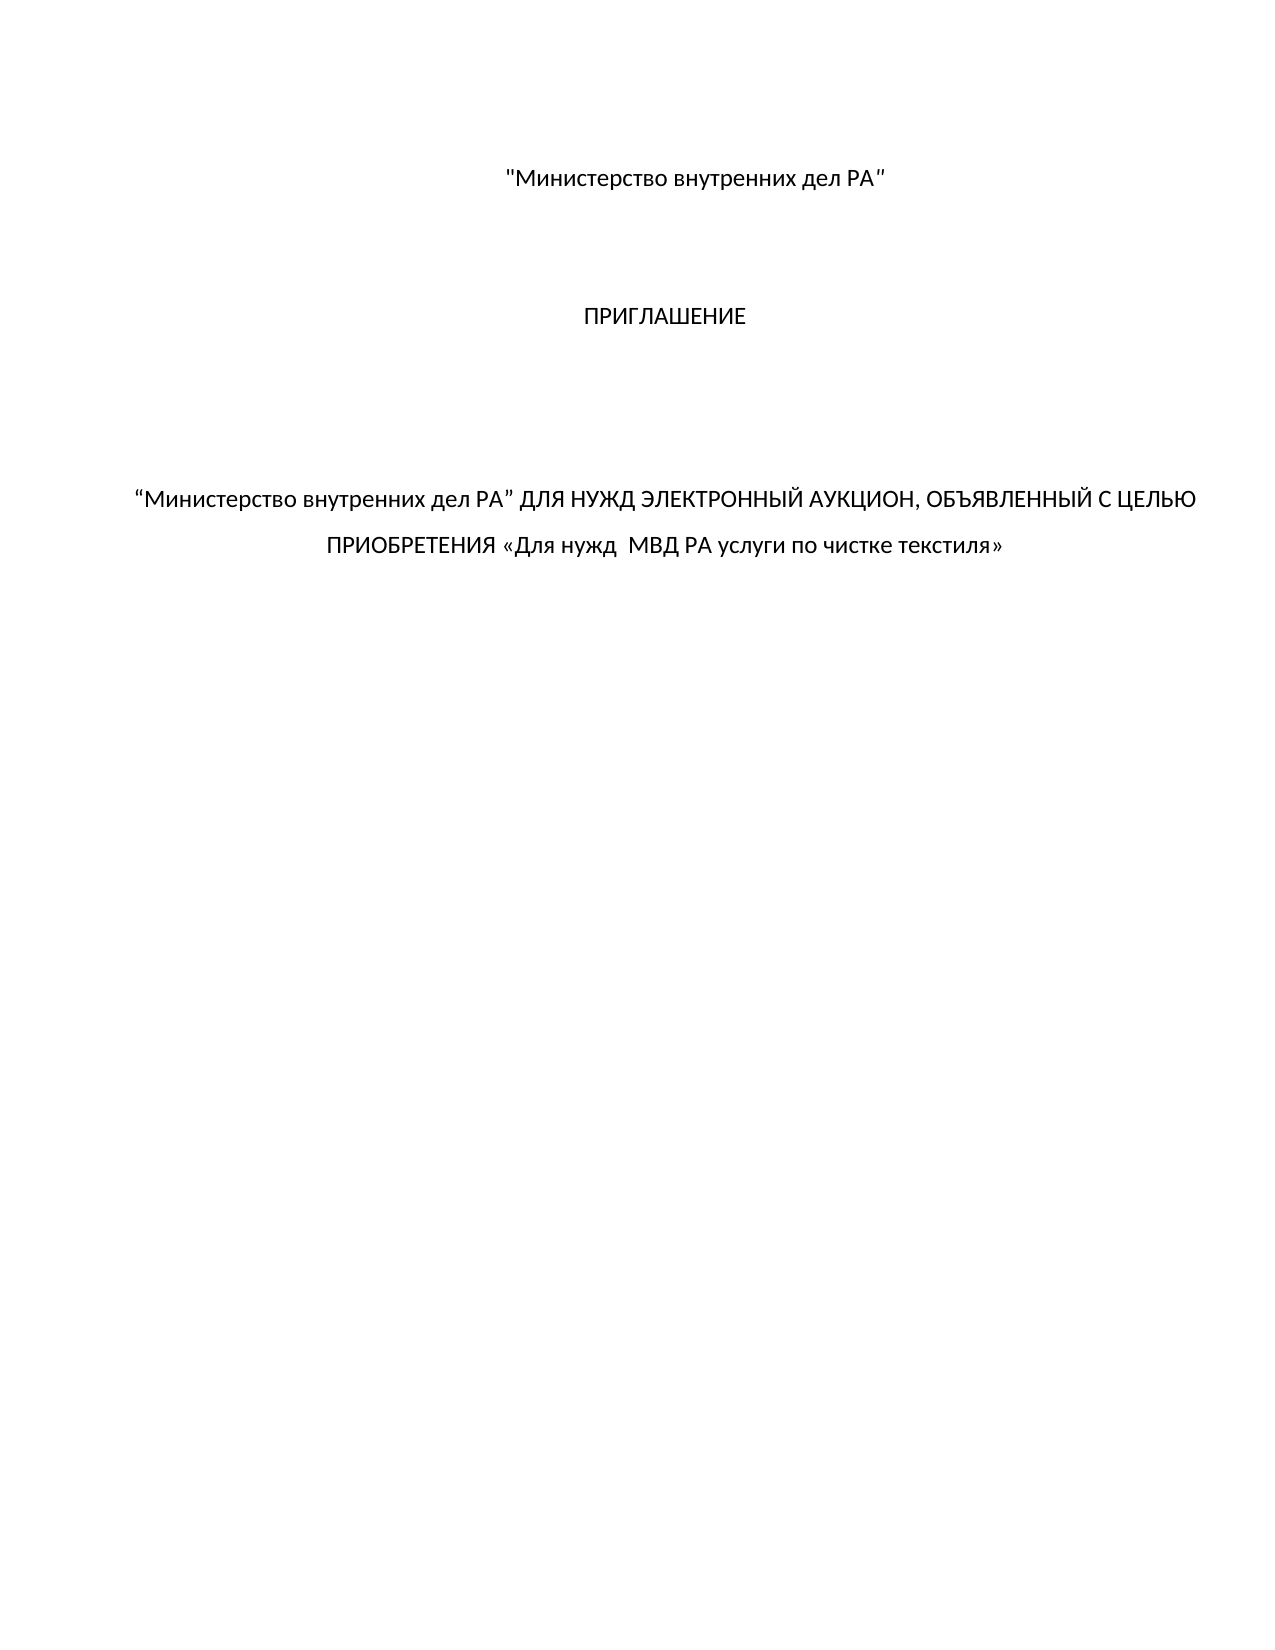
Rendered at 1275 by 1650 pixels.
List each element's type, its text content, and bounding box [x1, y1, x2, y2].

text "Министерство внутренних дел РА" [118, 162, 1212, 192]
text ПРИГЛАШЕНИЕ [118, 301, 1212, 331]
text “Министерство внутренних дел РА” ДЛЯ НУЖД ЭЛЕКТРОННЫЙ АУКЦИОН, ОБЪЯВЛЕННЫЙ С ЦЕЛЬЮ ПРИОБРЕТЕНИЯ «Для нужд МВД РА услуги по чистке текстиля» [118, 484, 1212, 560]
